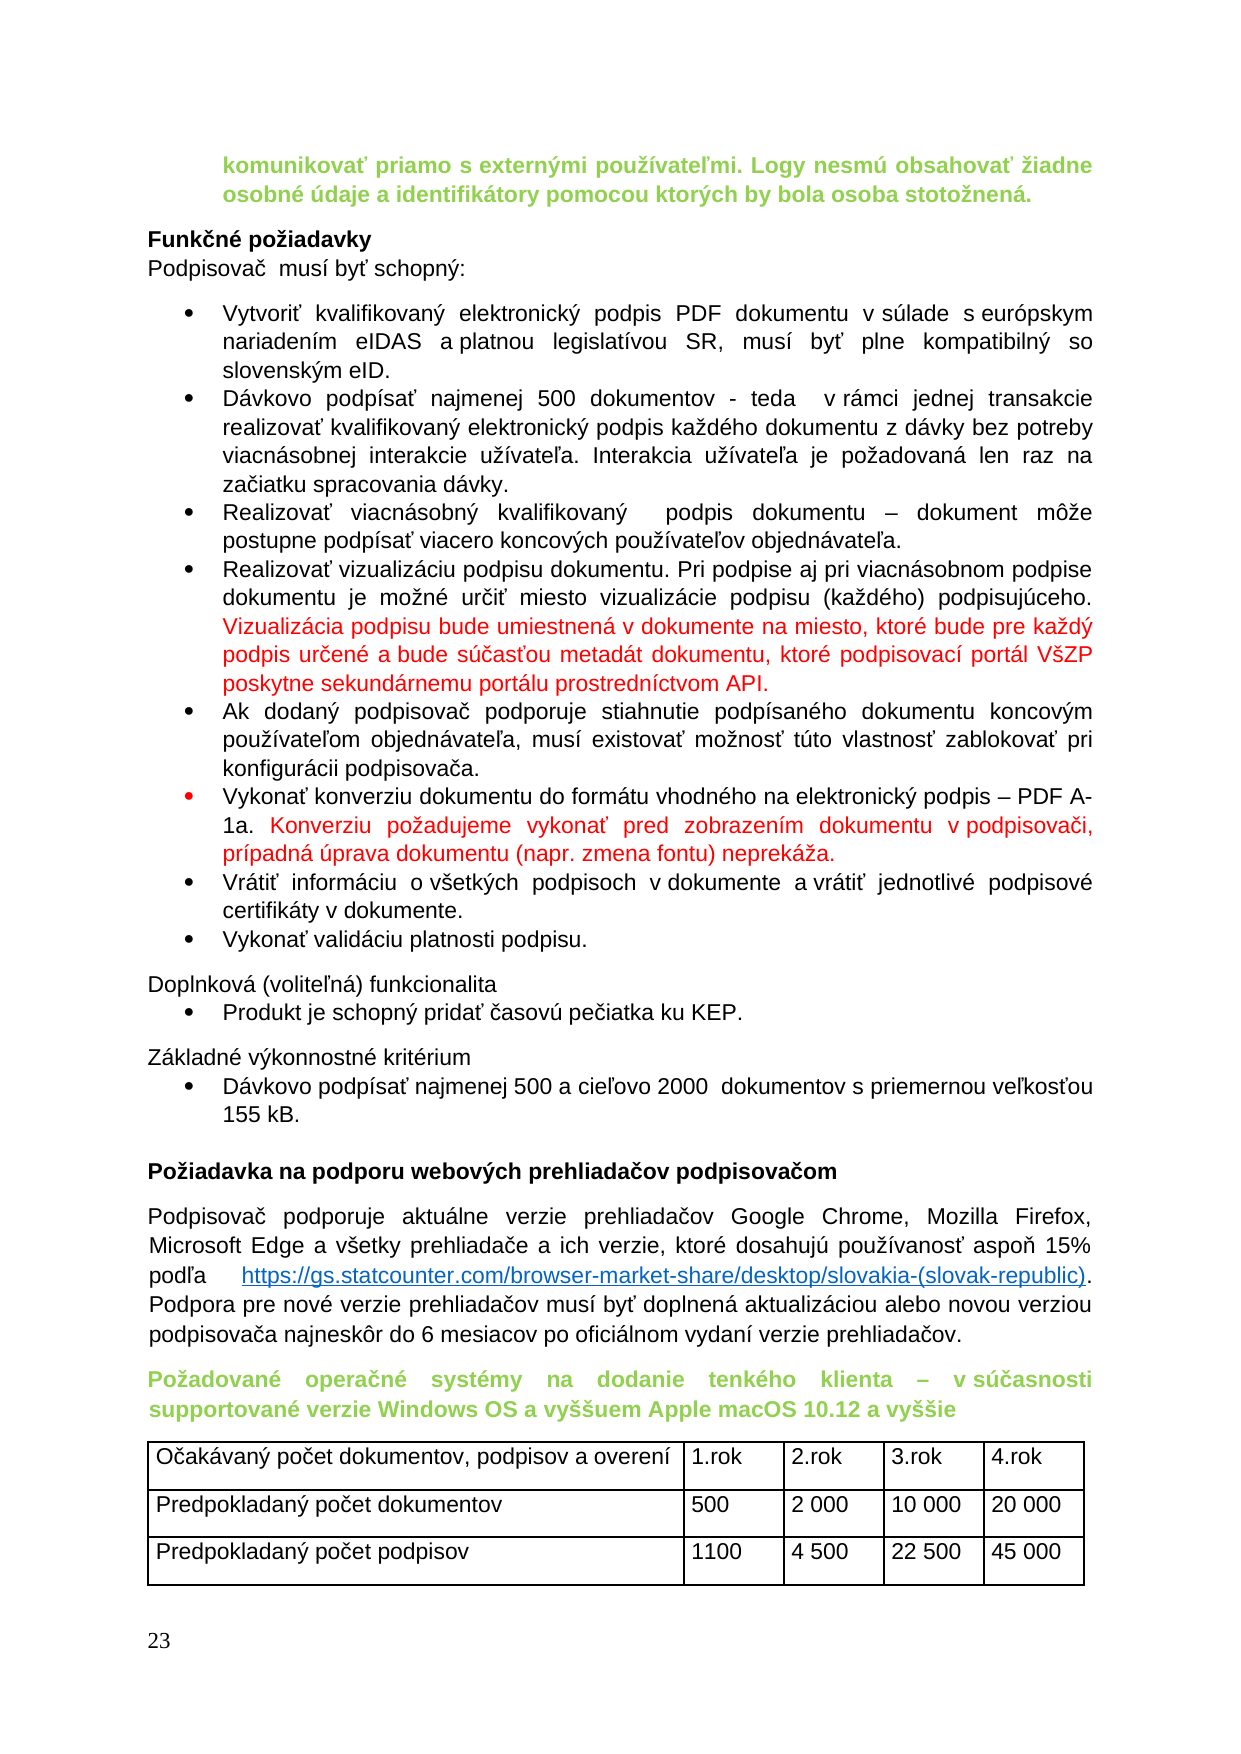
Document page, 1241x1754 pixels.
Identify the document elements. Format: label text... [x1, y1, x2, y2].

table_header 1.rok [685, 1443, 783, 1489]
text Požadované operačné systémy na dodanie tenkého klienta – v súčasnosti supportované verzie Windows OS a vyššuem Apple macOS 10.12 a vyššie [147, 1366, 1092, 1422]
subtitle Doplnková (voliteľná) funkcionalita [147, 971, 1093, 997]
table_header 3.rok [885, 1443, 983, 1489]
list Vykonať konverziu dokumentu do formátu vhodného na elektronický podpis – PDF A-1a. Konverziu požadujeme vykonať pred zobrazením dokumentu v podpisovači, prípadná úprava dokumentu (napr. zmena fontu) neprekáža. [185, 783, 1093, 867]
list Produkt je schopný pridať časovú pečiatka ku KEP. [185, 999, 1093, 1025]
table_cell 4 500 [785, 1538, 883, 1584]
list Dávkovo podpísať najmenej 500 a cieľovo 2000 dokumentov s priemernou veľkosťou 155 kB. [185, 1073, 1093, 1127]
table_header 2.rok [785, 1443, 883, 1489]
table_cell 20 000 [985, 1491, 1083, 1536]
table_cell 22 500 [885, 1538, 983, 1584]
subtitle Funkčné požiadavky [147, 226, 1093, 252]
table_header Očakávaný počet dokumentov, podpisov a overení [149, 1443, 683, 1489]
list Vytvoriť kvalifikovaný elektronický podpis PDF dokumentu v súlade s európskym nariadením eIDAS a platnou legislatívou SR, musí byť plne kompatibilný so slovenským eID. [185, 300, 1093, 383]
table_cell Predpokladaný počet podpisov [149, 1538, 683, 1584]
list Realizovať vizualizáciu podpisu dokumentu. Pri podpise aj pri viacnásobnom podpise dokumentu je možné určiť miesto vizualizácie podpisu (každého) podpisujúceho. Vizualizácia podpisu bude umiestnená v dokumente na miesto, ktoré bude pre každý podpis určené a bude súčasťou metadát dokumentu, ktoré podpisovací portál VšZP poskytne sekundárnemu portálu prostredníctvom API. [185, 556, 1093, 696]
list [185, 152, 1093, 207]
table_cell 2 000 [785, 1491, 883, 1536]
list Vykonať validáciu platnosti podpisu. [185, 926, 1093, 952]
table_cell 500 [685, 1491, 783, 1536]
table_cell 10 000 [885, 1491, 983, 1536]
subtitle Základné výkonnostné kritérium [147, 1044, 1093, 1071]
table_cell 45 000 [985, 1538, 1083, 1584]
text Požiadavka na podporu webových prehliadačov podpisovačom [147, 1158, 1093, 1184]
table_header 4.rok [985, 1443, 1083, 1489]
list Realizovať viacnásobný kvalifikovaný podpis dokumentu – dokument môže postupne podpísať viacero koncových používateľov objednávateľa. [185, 499, 1093, 554]
text Podpisovač podporuje aktuálne verzie prehliadačov Google Chrome, Mozilla Firefox, Microsoft Edge a všetky prehliadače a ich verzie, ktoré dosahujú používanosť aspoň 15% podľa https://gs.statcounter.com/browser-market-share/desktop/slovakia-(slovak-republic). Podpora pre nové verzie prehliadačov musí byť doplnená aktualizáciou alebo novou verziou podpisovača najneskôr do 6 mesiacov po oficiálnom vydaní verzie prehliadačov. [147, 1203, 1092, 1347]
list Dávkovo podpísať najmenej 500 dokumentov - teda v rámci jednej transakcie realizovať kvalifikovaný elektronický podpis každého dokumentu z dávky bez potreby viacnásobnej interakcie užívateľa. Interakcia užívateľa je požadovaná len raz na začiatku spracovania dávky. [185, 385, 1093, 497]
list Ak dodaný podpisovač podporuje stiahnutie podpísaného dokumentu koncovým používateľom objednávateľa, musí existovať možnosť túto vlastnosť zablokovať pri konfigurácii podpisovača. [185, 698, 1093, 781]
table_cell 1100 [685, 1538, 783, 1584]
table_cell Predpokladaný počet dokumentov [149, 1491, 683, 1536]
list Vrátiť informáciu o všetkých podpisoch v dokumente a vrátiť jednotlivé podpisové certifikáty v dokumente. [185, 869, 1093, 923]
text Podpisovač musí byť schopný: [147, 254, 1092, 281]
